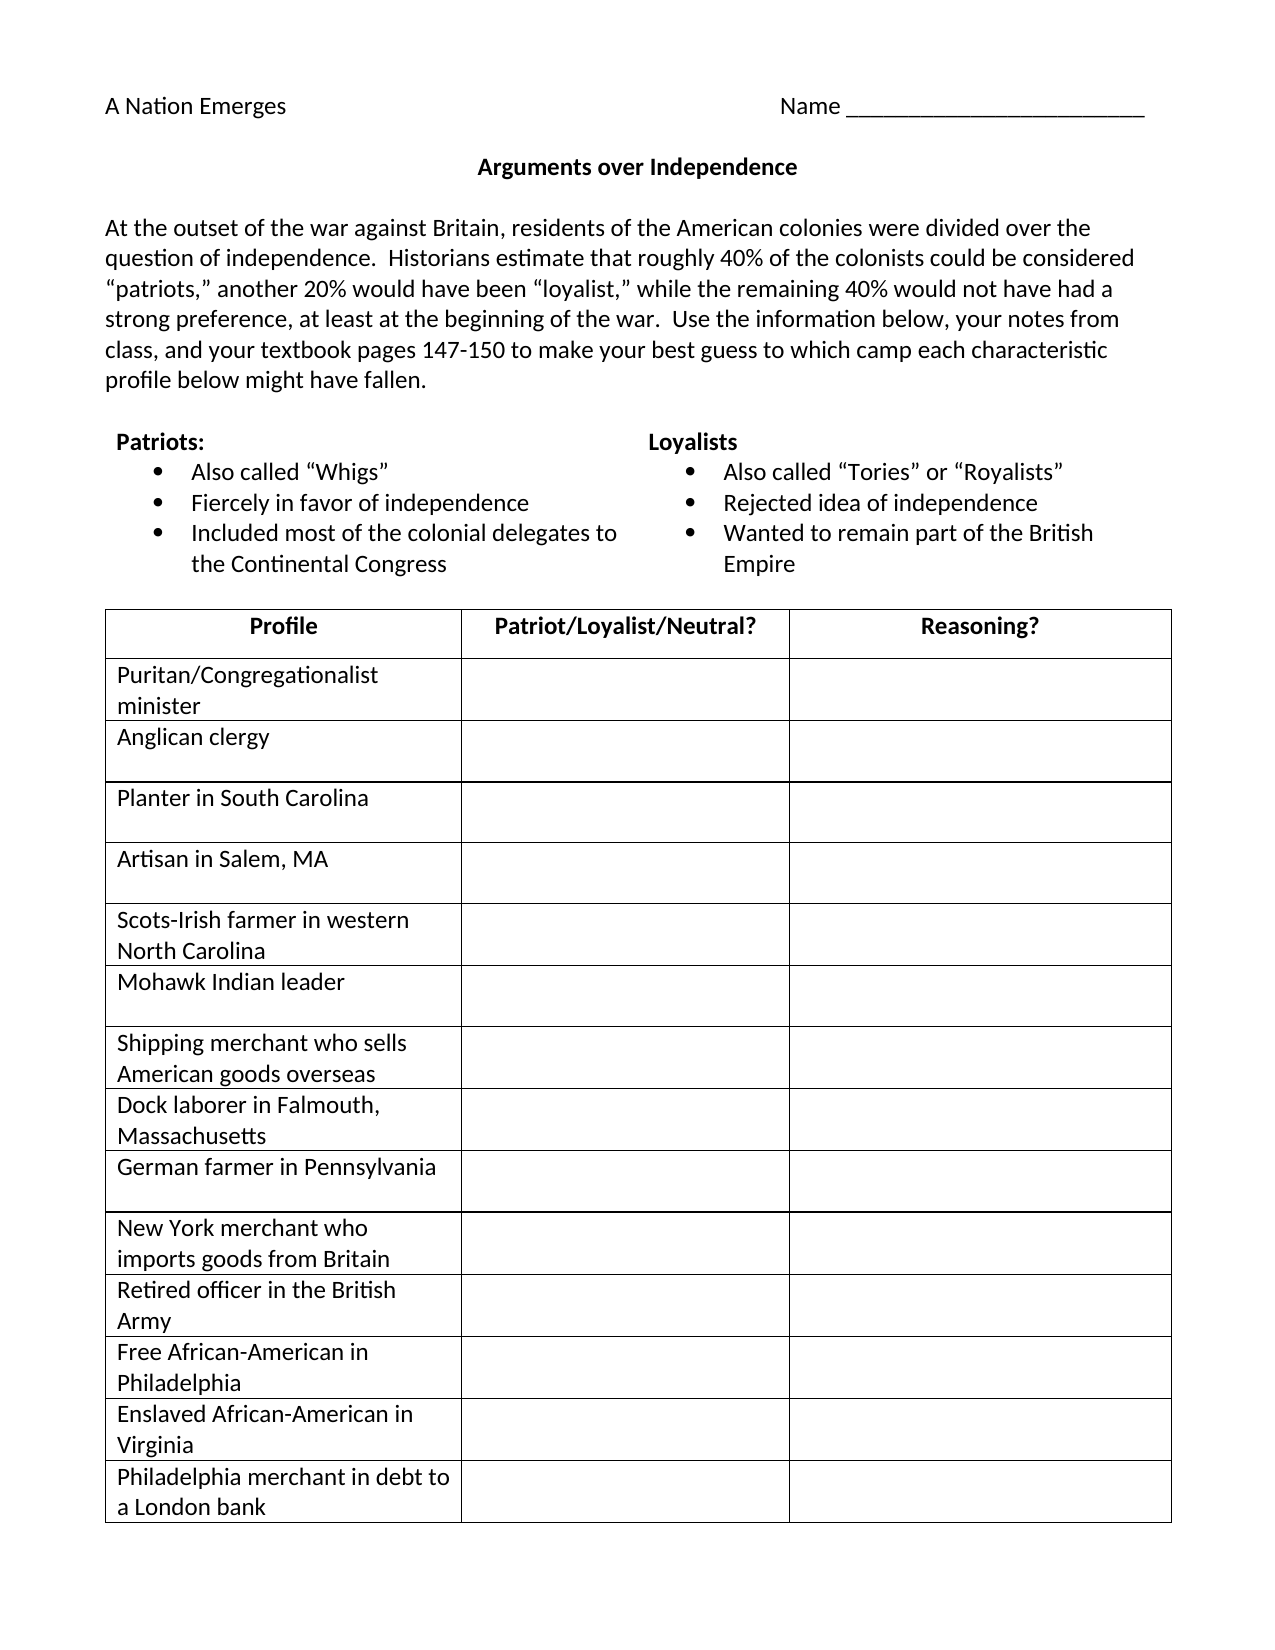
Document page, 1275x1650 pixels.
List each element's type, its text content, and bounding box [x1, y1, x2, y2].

table_cell [790, 966, 1171, 1026]
table_header Patriot/Loyalist/Neutral? [462, 610, 789, 658]
table_cell [790, 659, 1171, 720]
table_cell [462, 1461, 789, 1522]
table_cell [790, 783, 1171, 842]
table_header Patriots: Also called “Whigs” Fiercely in favor of independence Included most of the colonial delegates to the Continental Congress [105, 426, 637, 578]
table_cell Shipping merchant who sells American goods overseas [106, 1027, 461, 1088]
table_cell Free African-American in Philadelphia [106, 1337, 461, 1398]
table_cell Puritan/Congregationalist minister [106, 659, 461, 720]
table_cell [790, 1399, 1171, 1460]
table_cell [790, 1089, 1171, 1150]
table_cell [790, 1213, 1171, 1273]
table_cell [790, 904, 1171, 965]
table_cell [462, 904, 789, 965]
table_cell [462, 843, 789, 903]
table_cell [462, 1213, 789, 1273]
table_cell [462, 1089, 789, 1150]
table_cell Mohawk Indian leader [106, 966, 461, 1026]
table_cell [790, 1275, 1171, 1336]
table_cell [462, 783, 789, 842]
table_cell [790, 1337, 1171, 1398]
table_cell [462, 659, 789, 720]
table_cell [462, 1337, 789, 1398]
table_cell Scots-Irish farmer in western North Carolina [106, 904, 461, 965]
table_cell [462, 966, 789, 1026]
table_cell [462, 1275, 789, 1336]
table_cell Philadelphia merchant in debt to a London bank [106, 1461, 461, 1522]
table_cell [790, 1027, 1171, 1088]
table_cell Planter in South Carolina [106, 783, 461, 842]
table_cell [462, 1399, 789, 1460]
table_header Loyalists Also called “Tories” or “Royalists” Rejected idea of independence Wanted to remain part of the British Empire [637, 426, 1169, 578]
text A Nation Emerges Name ________________________ [105, 90, 1170, 121]
table_cell [462, 721, 789, 781]
table_cell New York merchant who imports goods from Britain [106, 1213, 461, 1273]
table_cell German farmer in Pennsylvania [106, 1151, 461, 1211]
text At the outset of the war against Britain, residents of the American colonies were divided over the question of independence. Historians estimate that roughly 40% of the colonists could be considered “patriots,” another 20% would have been “loyalist,” while the remaining 40% would not have had a strong preference, at least at the beginning of the war. Use the information below, your notes from class, and your textbook pages 147-150 to make your best guess to which camp each characteristic profile below might have fallen. [105, 212, 1170, 395]
table_cell Artisan in Salem, MA [106, 843, 461, 903]
table_cell [790, 843, 1171, 903]
table_cell [462, 1151, 789, 1211]
text Arguments over Independence [105, 151, 1170, 182]
table_cell Enslaved African-American in Virginia [106, 1399, 461, 1460]
table_cell [462, 1027, 789, 1088]
table_cell [790, 1461, 1171, 1522]
table_cell Retired officer in the British Army [106, 1275, 461, 1336]
table_cell [790, 721, 1171, 781]
table_cell [790, 1151, 1171, 1211]
table_header Profile [106, 610, 461, 658]
table_cell Dock laborer in Falmouth, Massachusetts [106, 1089, 461, 1150]
table_header Reasoning? [790, 610, 1171, 658]
table_cell Anglican clergy [106, 721, 461, 781]
